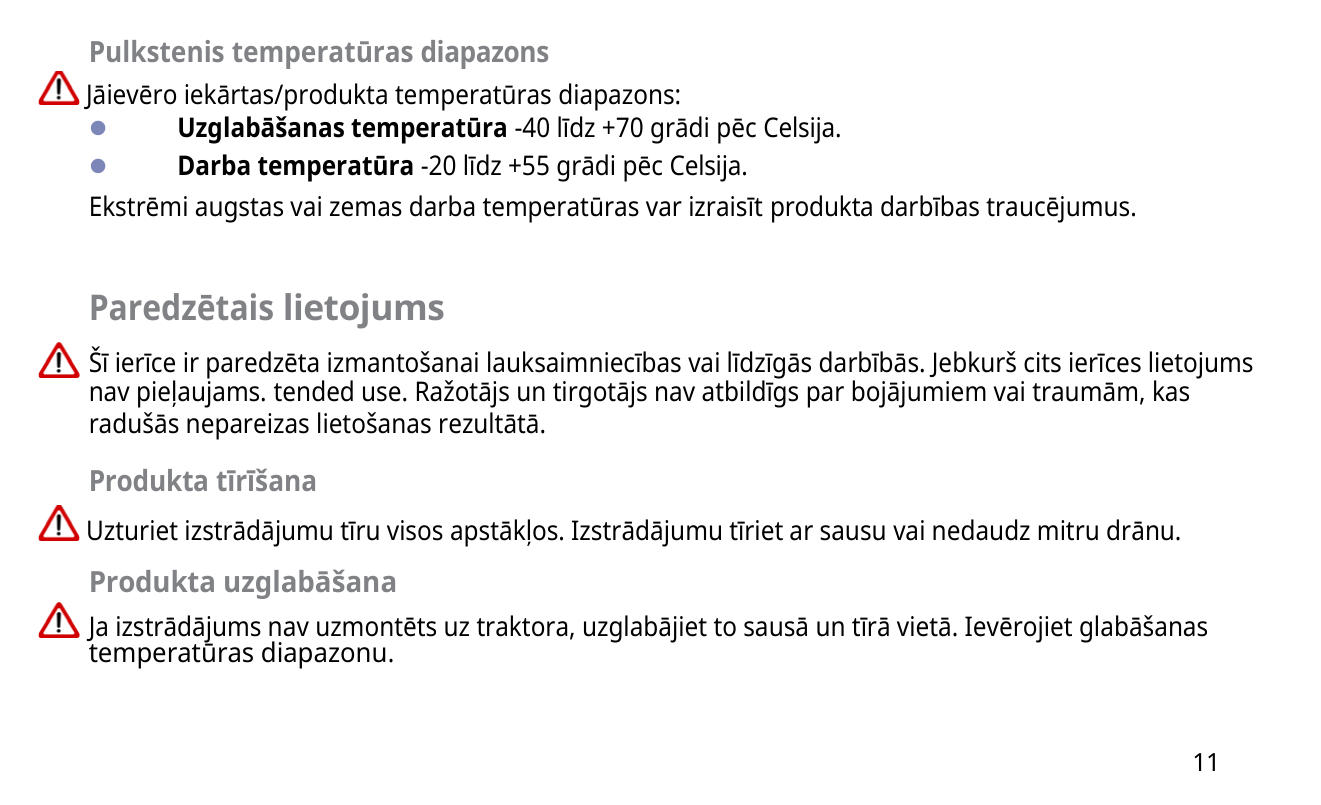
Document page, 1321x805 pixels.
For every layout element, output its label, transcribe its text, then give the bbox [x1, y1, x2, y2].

text Ja izstrādājums nav uzmontēts uz traktora, uzglabājiet to sausā un tīrā vietā. Ievērojiet glabāšanas temperatūras diapazonu. [88, 613, 1258, 671]
picture [38, 505, 80, 541]
text Ekstrēmi augstas vai zemas darba temperatūras var izraisīt produkta darbības traucējumus. [88, 187, 1258, 224]
picture [38, 342, 80, 378]
list Uzglabāšanas temperatūra -40 līdz +70 grādi pēc Celsija. [88, 111, 1258, 144]
subtitle Produkta tīrīšana [88, 460, 1258, 500]
picture [38, 71, 80, 105]
text Uzturiet izstrādājumu tīru visos apstākļos. Izstrādājumu tīriet ar sausu vai nedaudz mitru drānu. [38, 505, 1258, 548]
list Darba temperatūra -20 līdz +55 grādi pēc Celsija. [88, 147, 1258, 183]
subtitle Pulkstenis temperatūras diapazons [88, 32, 1258, 71]
text Šī ierīce ir paredzēta izmantošanai lauksaimniecības vai līdzīgās darbībās. Jebkurš cits ierīces lietojums nav pieļaujams. tended use. Ražotājs un tirgotājs nav atbildīgs par bojājumiem vai traumām, kas radušās nepareizas lietošanas rezultātā. [88, 347, 1258, 441]
subtitle Produkta uzglabāšana [88, 562, 1258, 601]
text Jāievēro iekārtas/produkta temperatūras diapazons: [38, 76, 1258, 111]
picture [38, 602, 80, 638]
subtitle Paredzētais lietojums [88, 282, 1258, 330]
